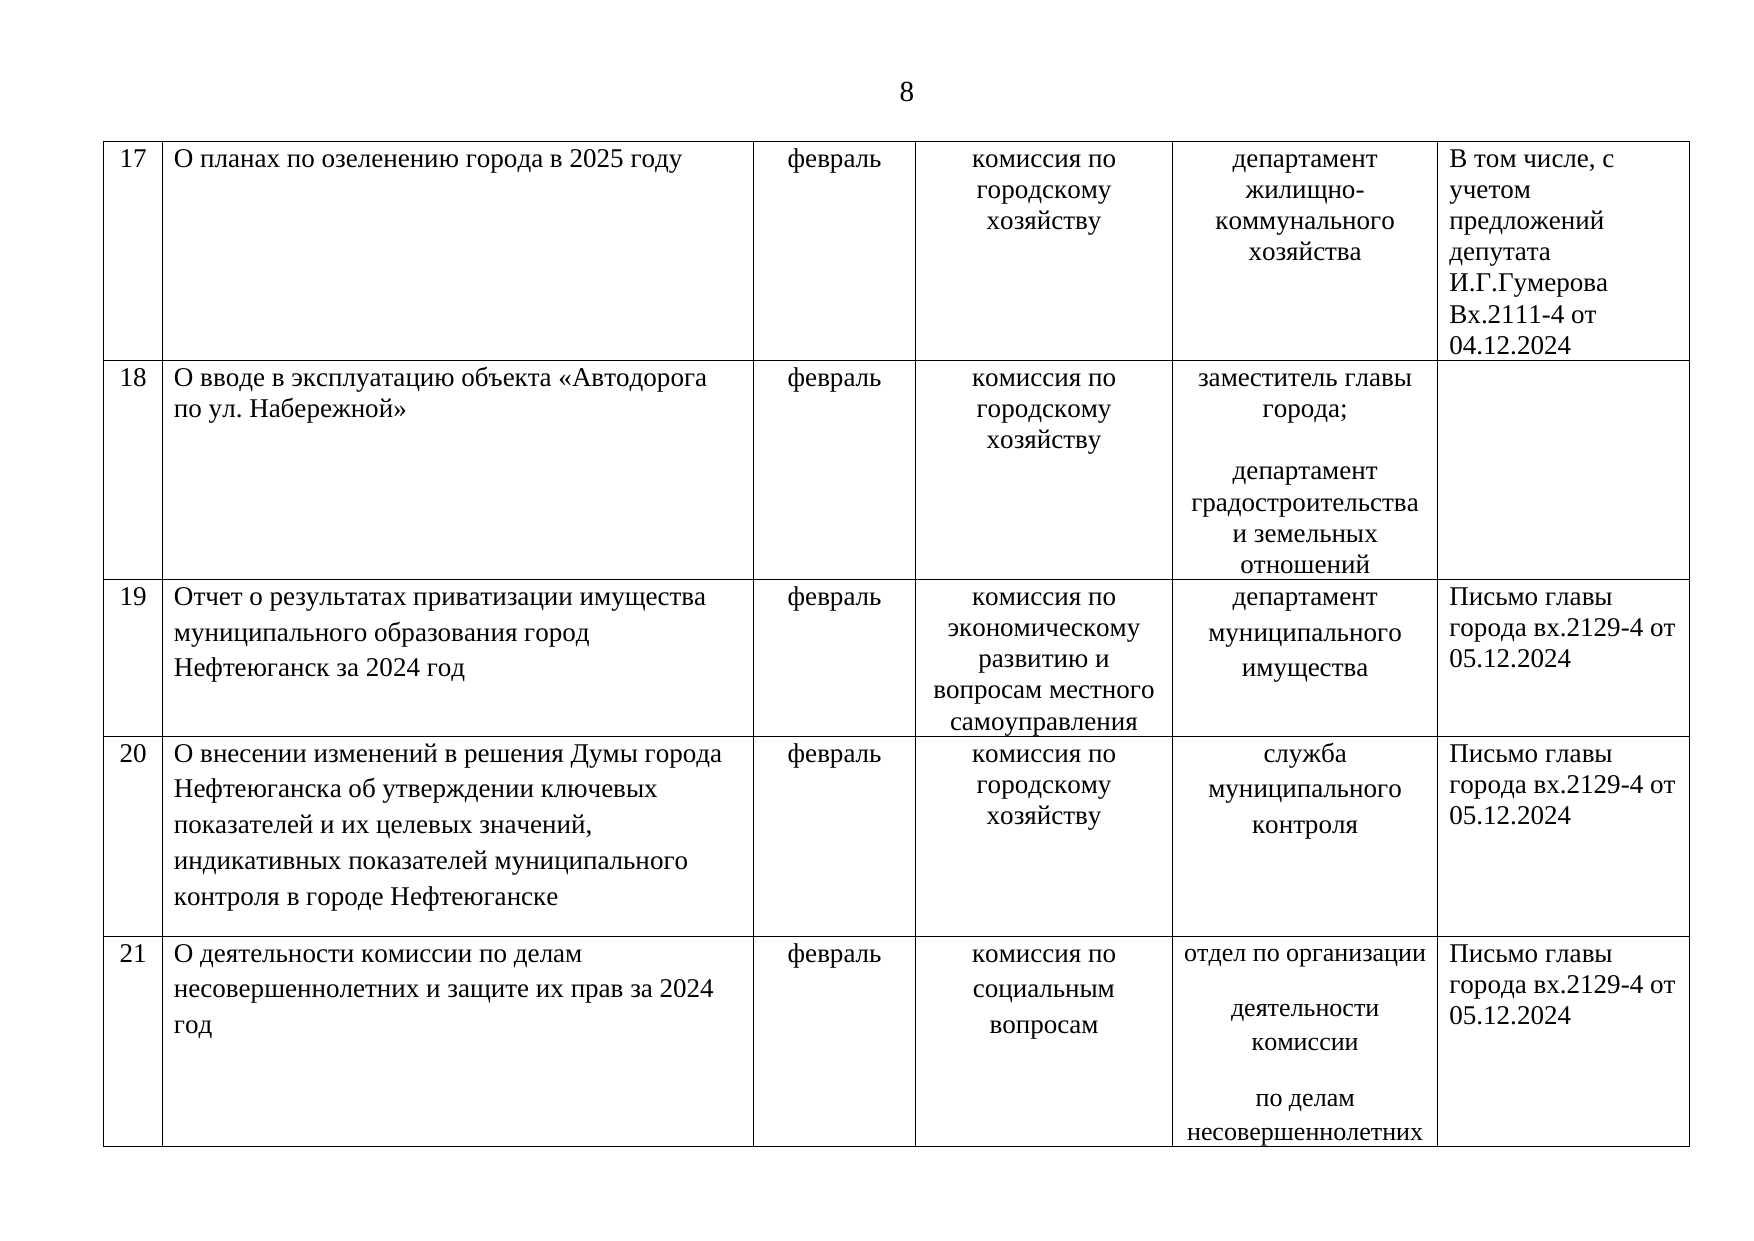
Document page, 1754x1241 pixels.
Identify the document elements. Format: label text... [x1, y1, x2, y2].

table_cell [1173, 937, 1437, 1146]
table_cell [163, 937, 753, 1146]
table_cell служба муниципального контроля [1173, 737, 1437, 936]
table_cell февраль [754, 361, 915, 579]
table_cell заместитель главы города; департамент градостроительства и земельных отношений [1173, 361, 1437, 579]
table_cell В том числе, с учетом предложений депутата И.Г.Гумерова Вх.2111-4 от 04.12.2024 [1438, 142, 1689, 360]
table_cell департамент жилищно-коммунального хозяйства [1173, 142, 1437, 360]
table_cell департамент муниципального имущества [1173, 580, 1437, 736]
table_cell февраль [754, 937, 915, 1146]
table_cell Письмо главы города вх.2129-4 от 05.12.2024 [1438, 737, 1689, 936]
table_cell 18 [104, 361, 162, 579]
table_cell О внесении изменений в решения Думы города Нефтеюганска об утверждении ключевых показателей и их целевых значений, индикативных показателей муниципального контроля в городе Нефтеюганске [163, 737, 753, 936]
table_cell комиссия по экономическому развитию и вопросам местного самоуправления [916, 580, 1172, 736]
table_cell О вводе в эксплуатацию объекта «Автодорога по ул. Набережной» [163, 361, 753, 579]
table_cell февраль [754, 142, 915, 360]
table_cell февраль [754, 580, 915, 736]
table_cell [916, 142, 1172, 360]
table_cell Письмо главы города вх.2129-4 от 05.12.2024 [1438, 580, 1689, 736]
table_cell 21 [104, 937, 162, 1146]
table_cell О планах по озеленению города в 2025 году [163, 142, 753, 360]
table_cell комиссия по городскому хозяйству [916, 361, 1172, 579]
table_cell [1438, 937, 1689, 1146]
table_cell 17 [104, 142, 162, 360]
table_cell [916, 937, 1172, 1146]
table_cell [1438, 361, 1689, 579]
table_cell комиссия по городскому хозяйству [916, 737, 1172, 936]
table_cell 19 [104, 580, 162, 736]
table_cell Отчет о результатах приватизации имущества муниципального образования город Нефтеюганск за 2024 год [163, 580, 753, 736]
table_cell 20 [104, 737, 162, 936]
table_cell февраль [754, 737, 915, 936]
